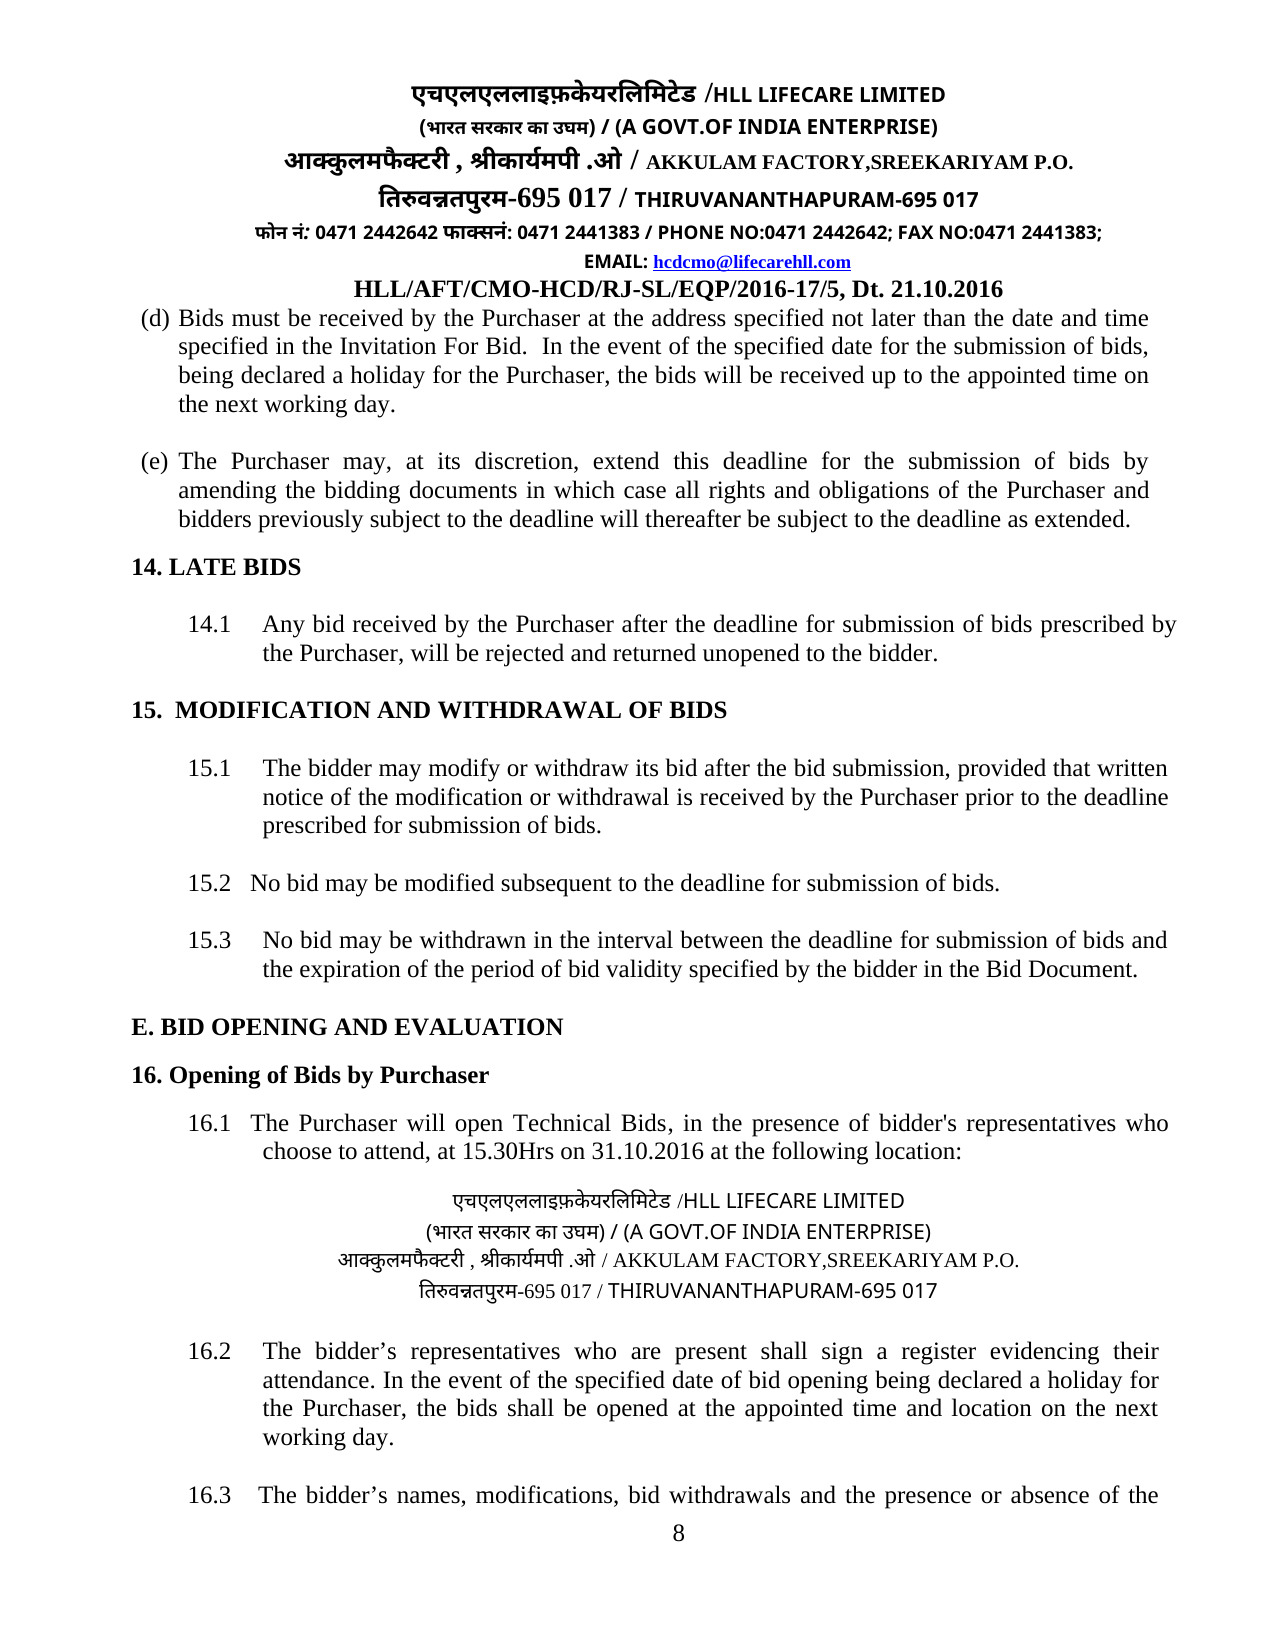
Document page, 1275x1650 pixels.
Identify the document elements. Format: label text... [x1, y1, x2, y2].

text E. BID OPENING AND EVALUATION [131, 1012, 1226, 1041]
list The Purchaser may, at its discretion, extend this deadline for the submission of bids by amending the bidding documents in which case all rights and obligations of the Purchaser and bidders previously subject to the deadline will thereafter be subject to the deadline as extended. [141, 446, 1151, 533]
text 15.3 No bid may be withdrawn in the interval between the deadline for submission of bids and the expiration of the period of bid validity specified by the bidder in the Bid Document. [187, 926, 1169, 983]
text 14.1 Any bid received by the Purchaser after the deadline for submission of bids prescribed by the Purchaser, will be rejected and returned unopened to the bidder. [187, 609, 1179, 667]
text (भारत सरकार का उघम) / (A GOVT.OF INDIA ENTERPRISE) [131, 1217, 1226, 1248]
list Bids must be received by the Purchaser at the address specified not later than the date and time specified in the Invitation For Bid. In the event of the specified date for the submission of bids, being declared a holiday for the Purchaser, the bids will be received up to the appointed time on the next working day. [141, 303, 1151, 418]
text 16. Opening of Bids by Purchaser [131, 1060, 1226, 1088]
text एचएलएललाइफ़केयरलिमिटेड /HLL LIFECARE LIMITED [131, 1187, 1226, 1217]
text 15.1 The bidder may modify or withdraw its bid after the bid submission, provided that written notice of the modification or withdrawal is received by the Purchaser prior to the deadline prescribed for submission of bids. [187, 753, 1169, 839]
text 14. LATE BIDS [131, 552, 1226, 581]
text 15. MODIFICATION AND WITHDRAWAL OF BIDS [131, 696, 1226, 724]
text आक्कुलमफैक्टरी , श्रीकार्यमपी .ओ / AKKULAM FACTORY,SREEKARIYAM P.O. [131, 1248, 1226, 1276]
text 16.1 The Purchaser will open Technical Bids, in the presence of bidder's representatives who choose to attend, at 15.30Hrs on 31.10.2016 at the following location: [187, 1108, 1169, 1165]
text 16.2 The bidder’s representatives who are present shall sign a register evidencing their attendance. In the event of the specified date of bid opening being declared a holiday for the Purchaser, the bids shall be opened at the appointed time and location on the next working day. [187, 1336, 1160, 1451]
text तिरुवन्नतपुरम-695 017 / THIRUVANANTHAPURAM-695 017 [131, 1276, 1226, 1307]
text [187, 1480, 1160, 1508]
text 15.2 No bid may be modified subsequent to the deadline for submission of bids. [187, 868, 1169, 897]
